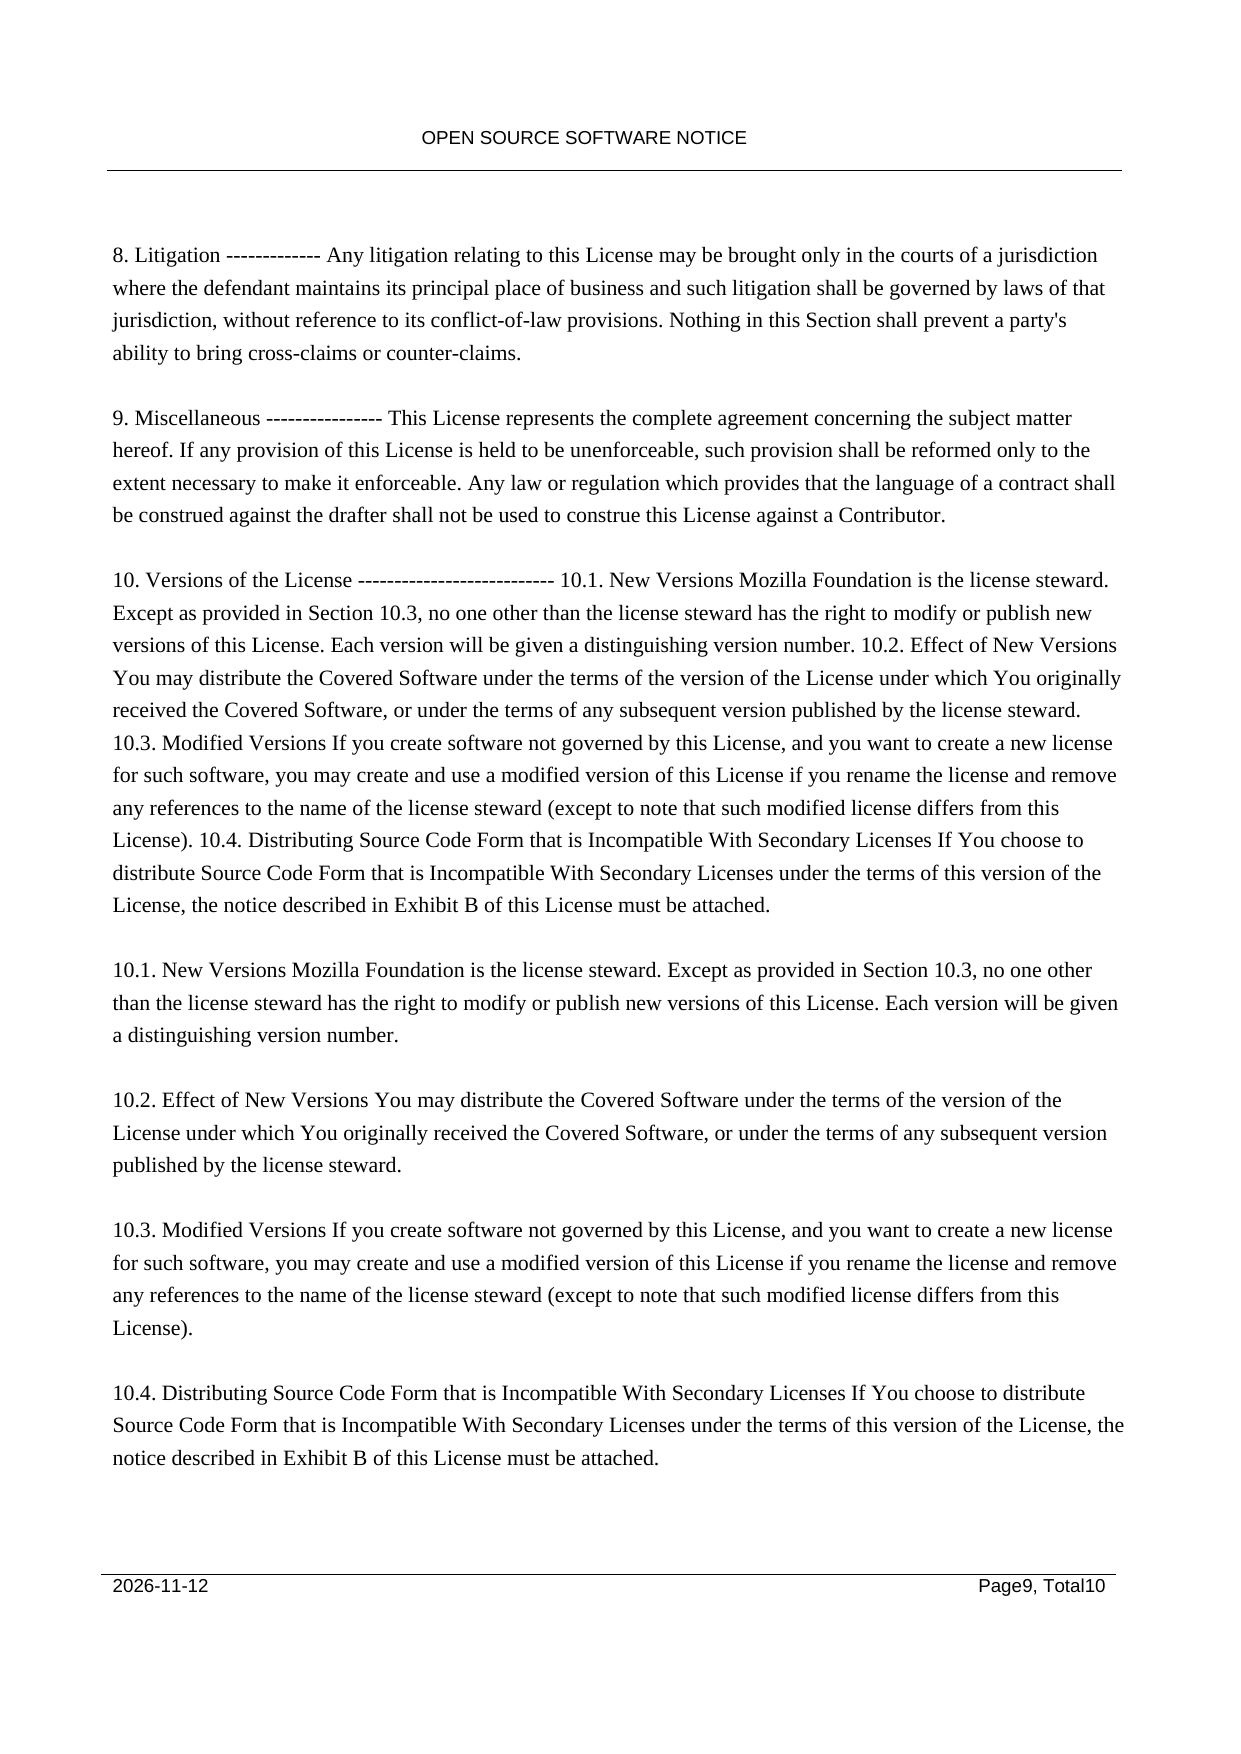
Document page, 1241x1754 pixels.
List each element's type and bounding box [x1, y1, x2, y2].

text [112, 206, 1128, 1506]
